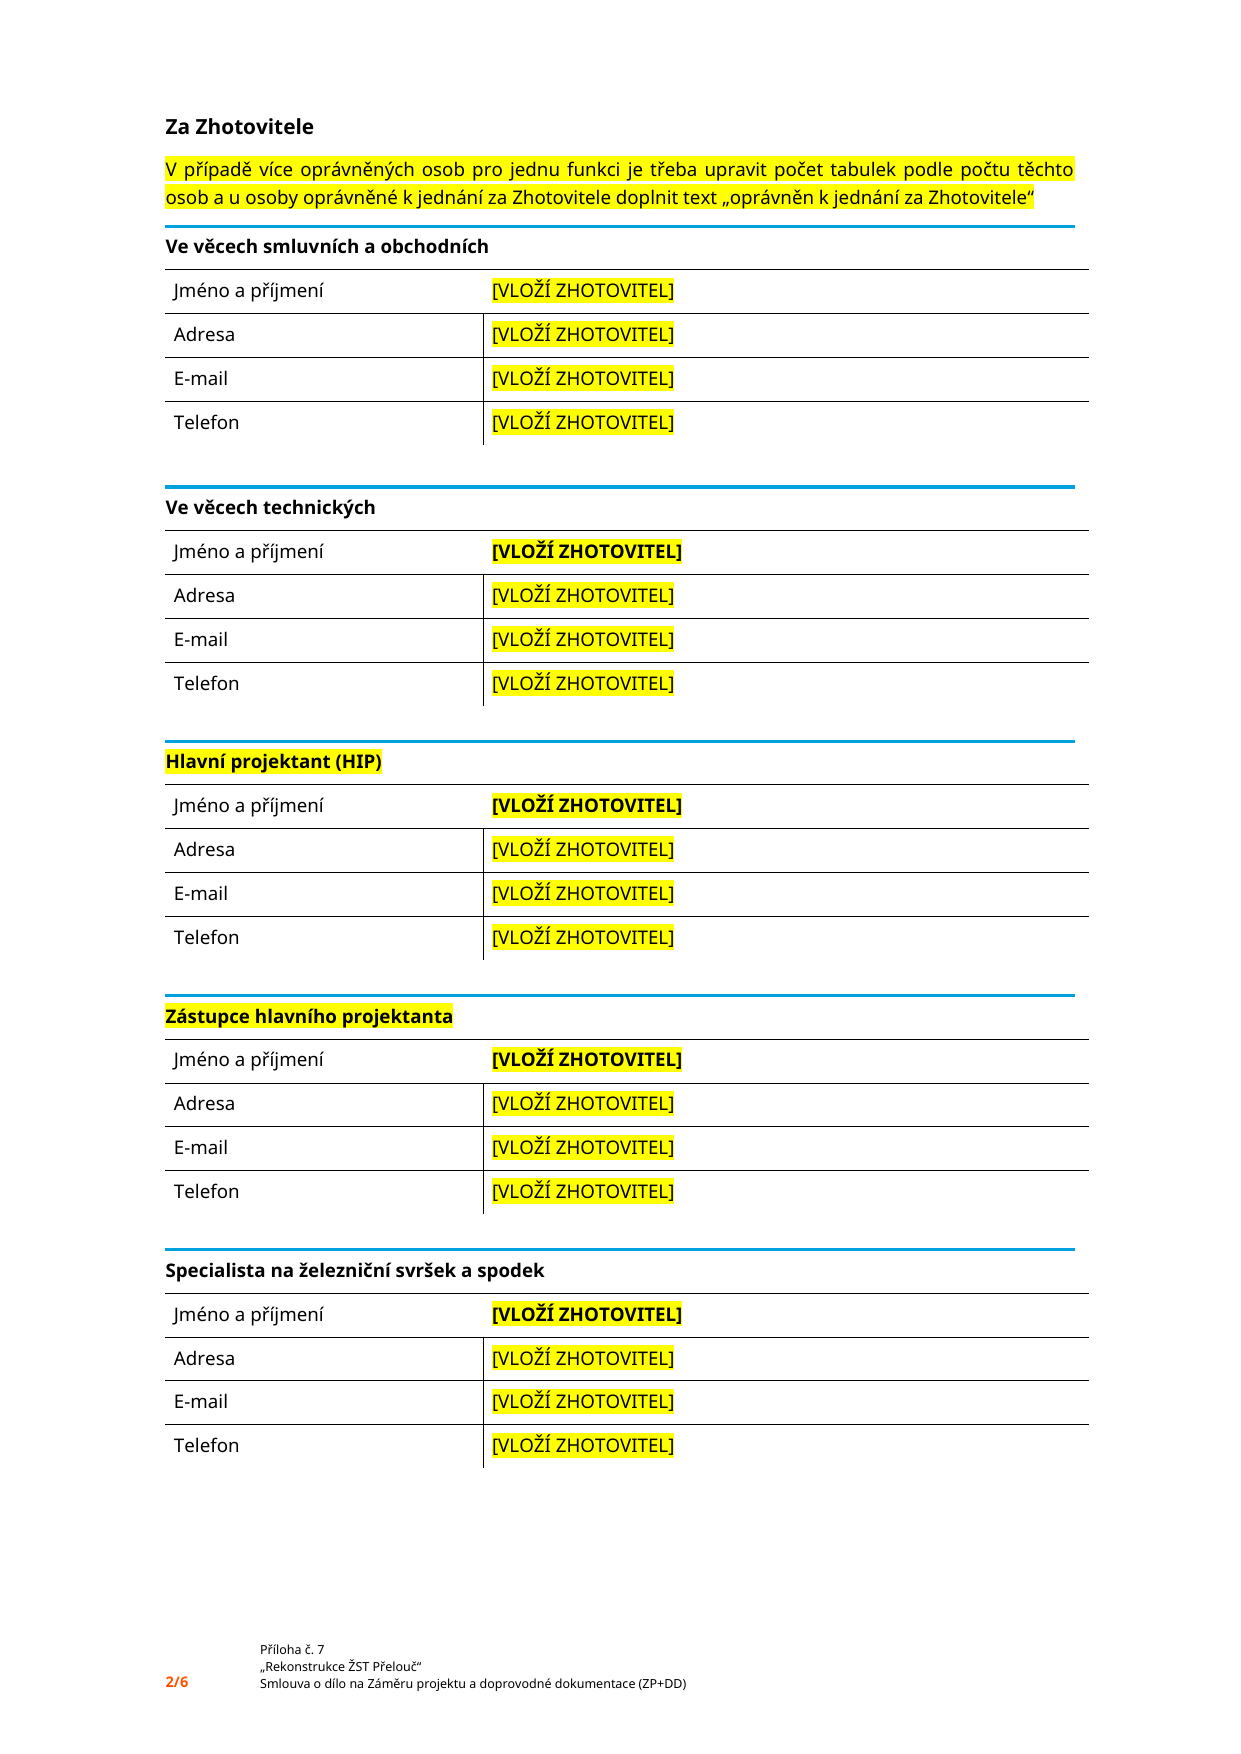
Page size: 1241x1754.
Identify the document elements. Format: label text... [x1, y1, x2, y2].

text Hlavní projektant (HIP) [165, 743, 1075, 774]
table_cell Adresa [165, 829, 483, 872]
table_cell Adresa [165, 314, 483, 357]
table_cell E-mail [165, 1127, 483, 1170]
text V případě více oprávněných osob pro jednu funkci je třeba upravit počet tabulek podle počtu těchto osob a u osoby oprávněné k jednání za Zhotovitele doplnit text „oprávněn k jednání za Zhotovitele“ [165, 181, 1075, 209]
table_cell [VLOŽÍ ZHOTOVITEL] [484, 1127, 1089, 1170]
table_cell Adresa [165, 1338, 483, 1380]
table_header [VLOŽÍ ZHOTOVITEL] [484, 270, 1089, 313]
table_header Jméno a příjmení [165, 785, 484, 828]
table_header [VLOŽÍ ZHOTOVITEL] [484, 785, 1089, 828]
table_cell [VLOŽÍ ZHOTOVITEL] [484, 358, 1089, 401]
table_cell Telefon [165, 663, 483, 706]
table_header [VLOŽÍ ZHOTOVITEL] [484, 531, 1089, 574]
table_cell E-mail [165, 358, 483, 401]
table_cell E-mail [165, 619, 483, 662]
table_header [VLOŽÍ ZHOTOVITEL] [484, 1294, 1089, 1337]
table_cell [VLOŽÍ ZHOTOVITEL] [484, 402, 1089, 445]
table_header Jméno a příjmení [165, 270, 484, 313]
table_cell E-mail [165, 1381, 483, 1424]
table_header Jméno a příjmení [165, 1040, 484, 1082]
text Zástupce hlavního projektanta [165, 997, 1075, 1028]
table_cell Adresa [165, 1084, 483, 1126]
table_header [VLOŽÍ ZHOTOVITEL] [484, 1040, 1089, 1082]
table_cell [VLOŽÍ ZHOTOVITEL] [484, 575, 1089, 618]
table_cell [VLOŽÍ ZHOTOVITEL] [484, 314, 1089, 357]
table_cell [VLOŽÍ ZHOTOVITEL] [484, 1171, 1089, 1214]
text Ve věcech technických [165, 489, 1075, 520]
table_cell [VLOŽÍ ZHOTOVITEL] [484, 1425, 1089, 1468]
table_cell [VLOŽÍ ZHOTOVITEL] [484, 663, 1089, 706]
table_cell Telefon [165, 917, 483, 960]
table_cell [VLOŽÍ ZHOTOVITEL] [484, 1084, 1089, 1126]
table_cell Telefon [165, 1171, 483, 1214]
table_header Jméno a příjmení [165, 531, 484, 574]
table_cell Telefon [165, 402, 483, 445]
text Za Zhotovitele [165, 112, 1075, 141]
table_cell [VLOŽÍ ZHOTOVITEL] [484, 1381, 1089, 1424]
table_cell Telefon [165, 1425, 483, 1468]
table_cell [VLOŽÍ ZHOTOVITEL] [484, 873, 1089, 916]
text Ve věcech smluvních a obchodních [165, 228, 1075, 259]
table_cell [VLOŽÍ ZHOTOVITEL] [484, 619, 1089, 662]
table_header Jméno a příjmení [165, 1294, 484, 1337]
table_cell [VLOŽÍ ZHOTOVITEL] [484, 917, 1089, 960]
table_cell [VLOŽÍ ZHOTOVITEL] [484, 1338, 1089, 1380]
table_cell Adresa [165, 575, 483, 618]
table_cell E-mail [165, 873, 483, 916]
table_cell [VLOŽÍ ZHOTOVITEL] [484, 829, 1089, 872]
text Specialista na železniční svršek a spodek [165, 1251, 1075, 1283]
